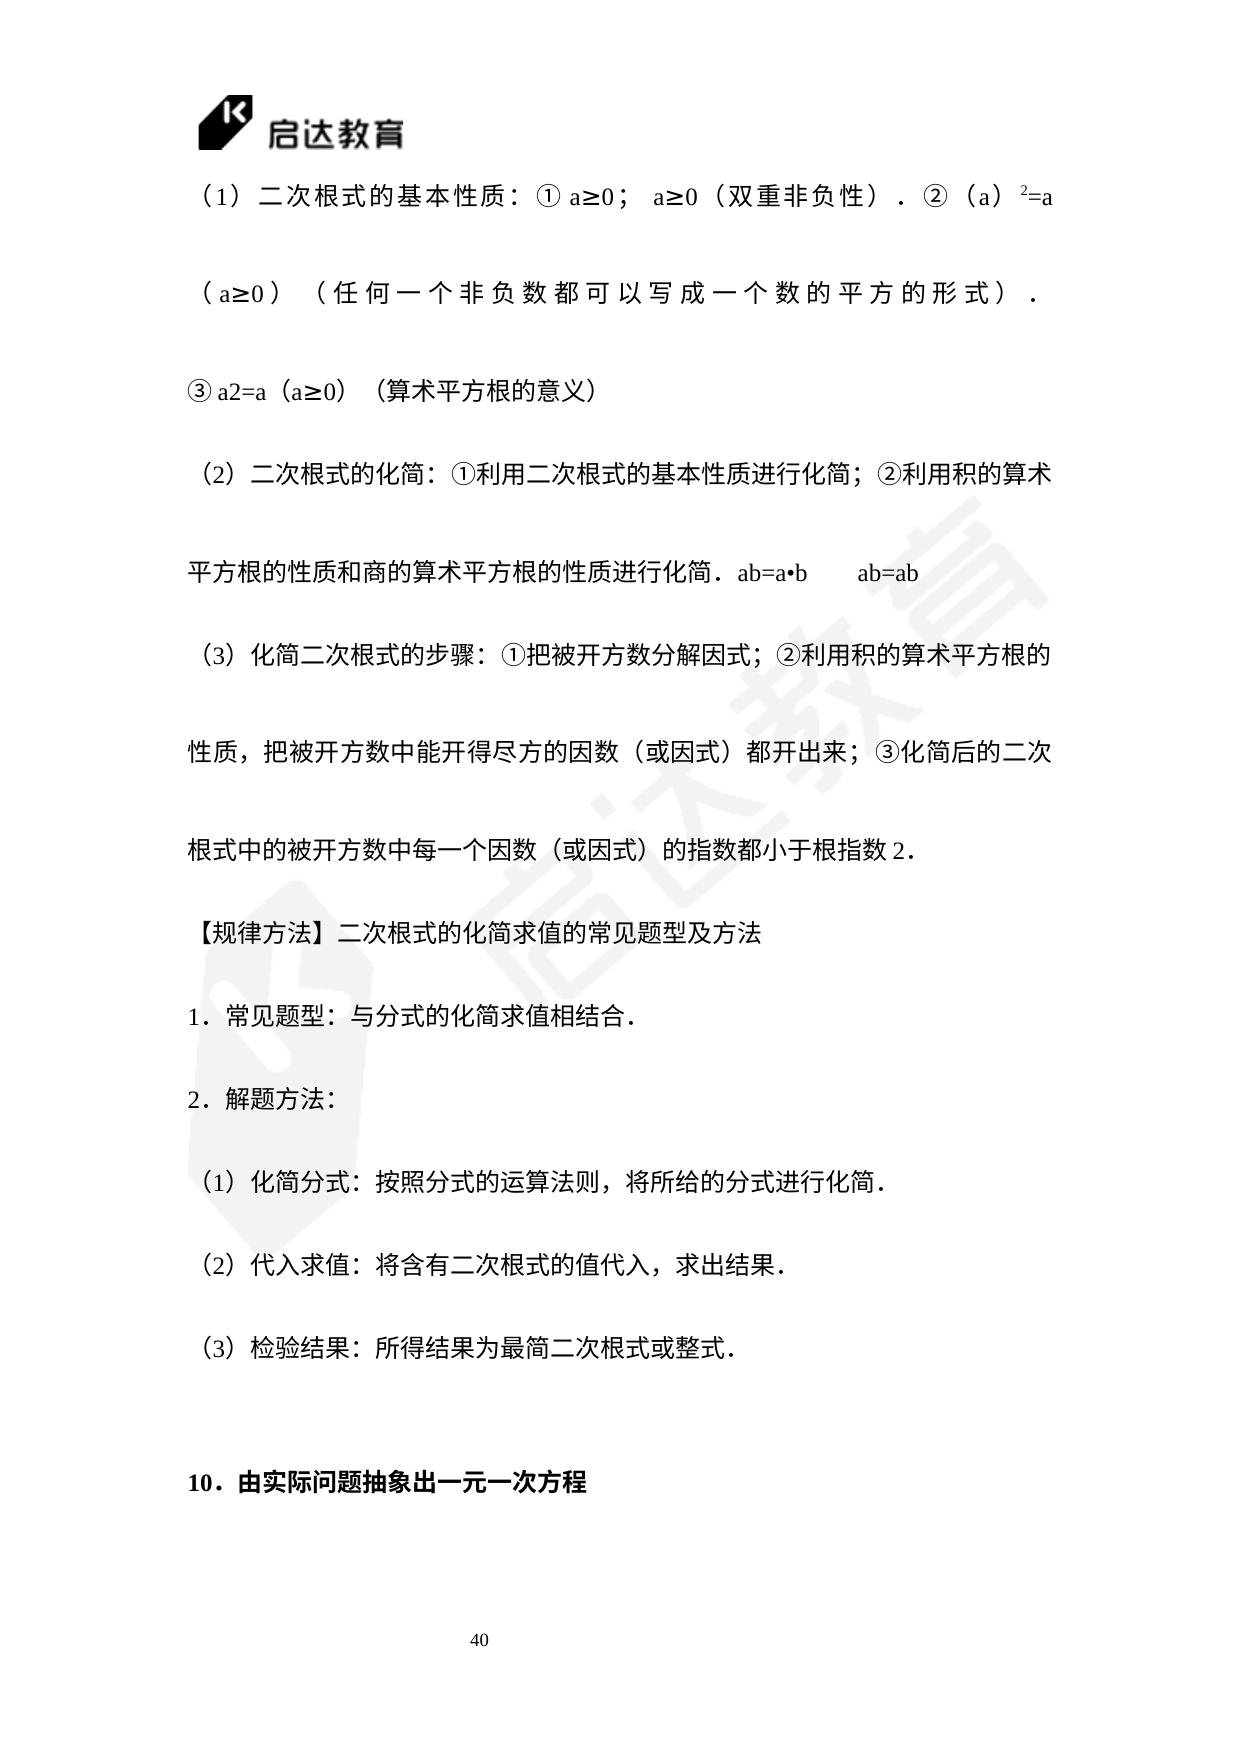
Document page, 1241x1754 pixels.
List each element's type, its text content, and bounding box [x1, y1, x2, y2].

text （3）检验结果：所得结果为最简二次根式或整式． [187, 1314, 1053, 1379]
text 2．解题方法： [187, 1065, 1053, 1130]
picture [198, 95, 404, 150]
text 【规律方法】二次根式的化简求值的常见题型及方法 [187, 899, 1053, 964]
text （2）二次根式的化简：①利用二次根式的基本性质进行化简；②利用积的算术平方根的性质和商的算术平方根的性质进行化简．ab=a•b ab=ab [187, 440, 1053, 603]
text （1）化简分式：按照分式的运算法则，将所给的分式进行化简． [187, 1148, 1053, 1213]
text 1．常见题型：与分式的化简求值相结合． [187, 982, 1053, 1047]
text （2）代入求值：将含有二次根式的值代入，求出结果． [187, 1231, 1053, 1296]
text （3）化简二次根式的步骤：①把被开方数分解因式；②利用积的算术平方根的性质，把被开方数中能开得尽方的因数（或因式）都开出来；③化简后的二次根式中的被开方数中每一个因数（或因式）的指数都小于根指数2． [187, 621, 1053, 881]
text 10．由实际问题抽象出一元一次方程 [187, 1448, 1053, 1513]
text （1）二次根式的基本性质：①a≥0； a≥0（双重非负性）．②（a）2=a （a≥0）（任何一个非负数都可以写成一个数的平方的形式）．③a2=a（a≥0）（算术平方根的意义） [187, 162, 1053, 422]
